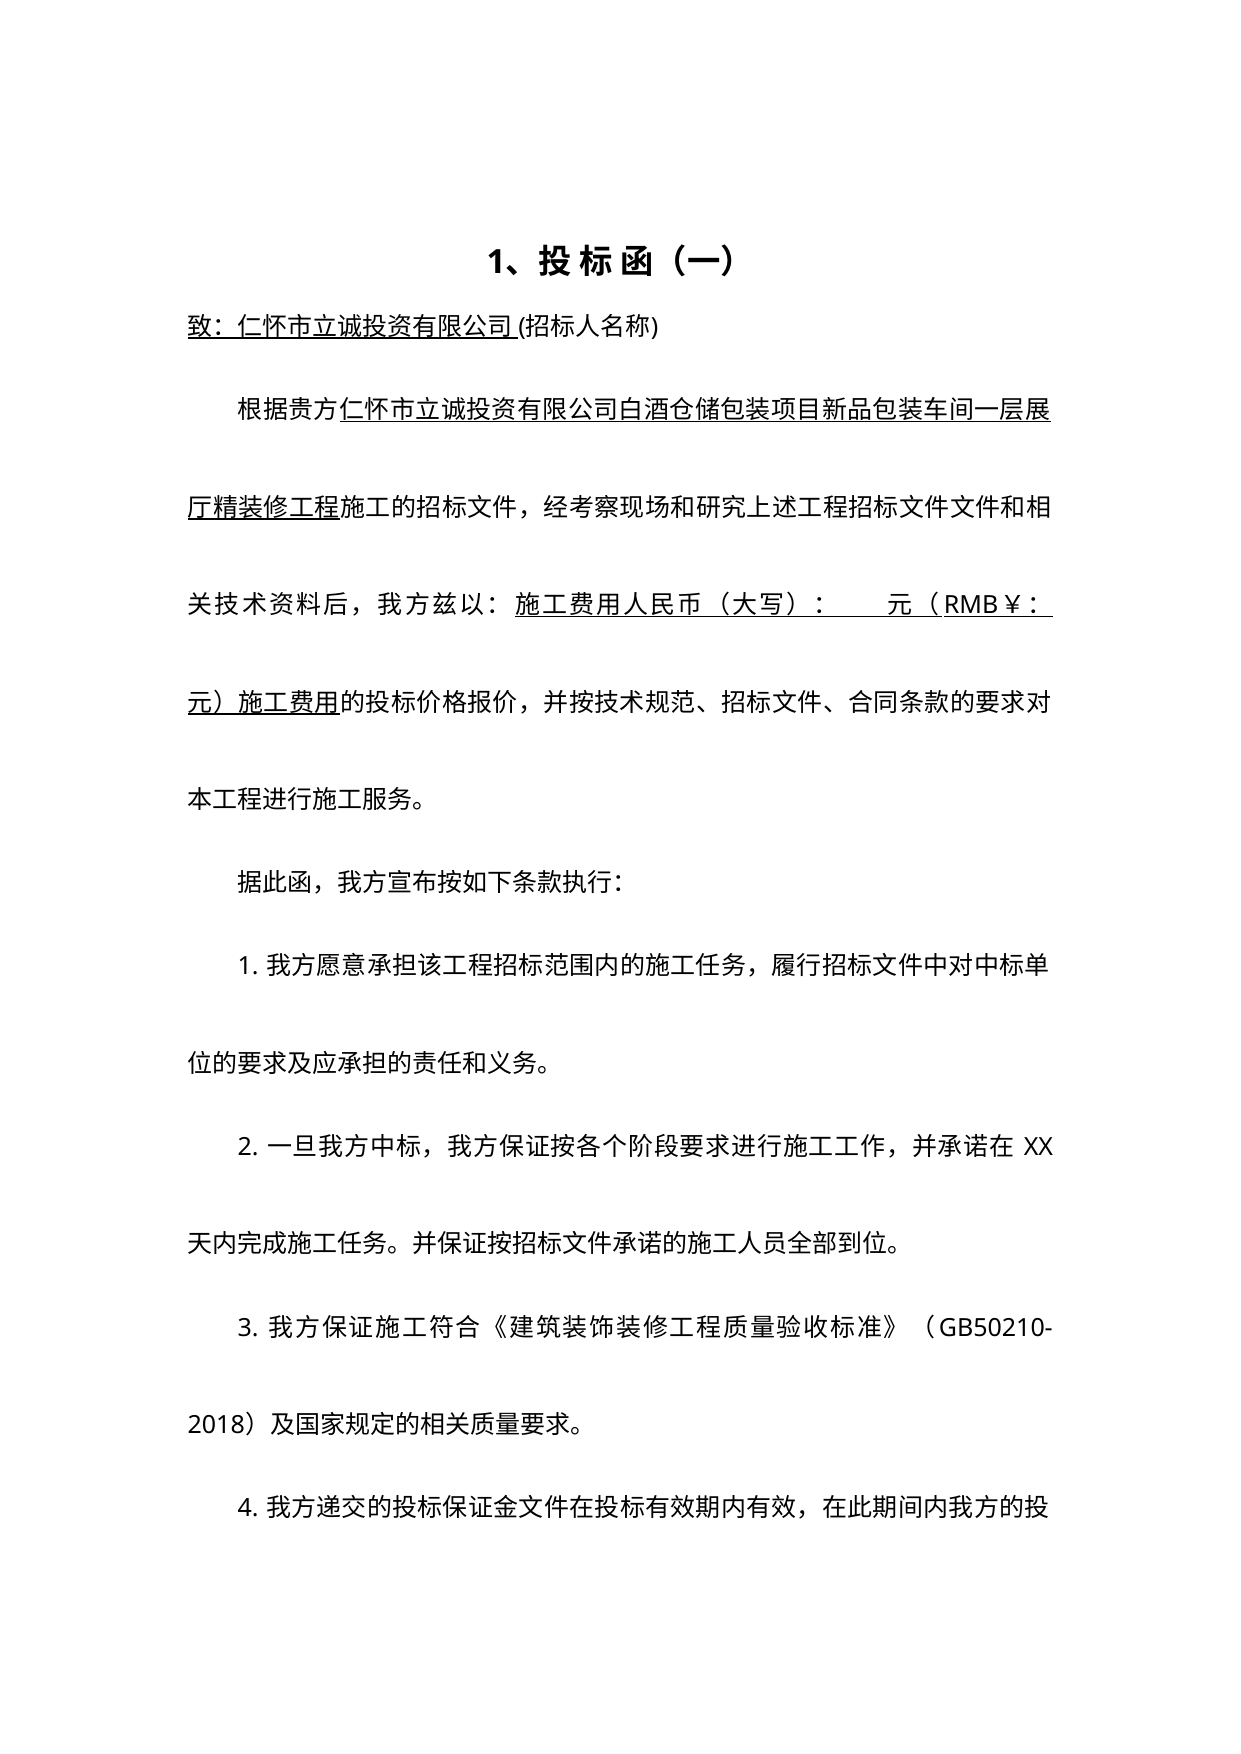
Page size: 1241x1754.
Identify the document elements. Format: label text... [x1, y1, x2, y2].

text 1. 我方愿意承担该工程招标范围内的施工任务，履行招标文件中对中标单位的要求及应承担的责任和义务。 [187, 931, 1053, 1094]
text 致：仁怀市立诚投资有限公司 (招标人名称) [187, 292, 1053, 357]
text 3. 我方保证施工符合《建筑装饰装修工程质量验收标准》（GB50210-2018）及国家规定的相关质量要求。 [187, 1293, 1053, 1455]
text 根据贵方仁怀市立诚投资有限公司白酒仓储包装项目新品包装车间一层展厅精装修工程施工的招标文件，经考察现场和研究上述工程招标文件文件和相关技术资料后，我方兹以：施工费用人民币（大写）： 元（RMB￥： 元）施工费用的投标价格报价，并按技术规范、招标文件、合同条款的要求对本工程进行施工服务。 [187, 375, 1053, 830]
text 1、投 标 函（一） [187, 227, 1053, 292]
text 2. 一旦我方中标，我方保证按各个阶段要求进行施工工作，并承诺在XX 天内完成施工任务。并保证按招标文件承诺的施工人员全部到位。 [187, 1112, 1053, 1274]
text 据此函，我方宣布按如下条款执行： [187, 848, 1053, 913]
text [187, 1473, 1053, 1538]
